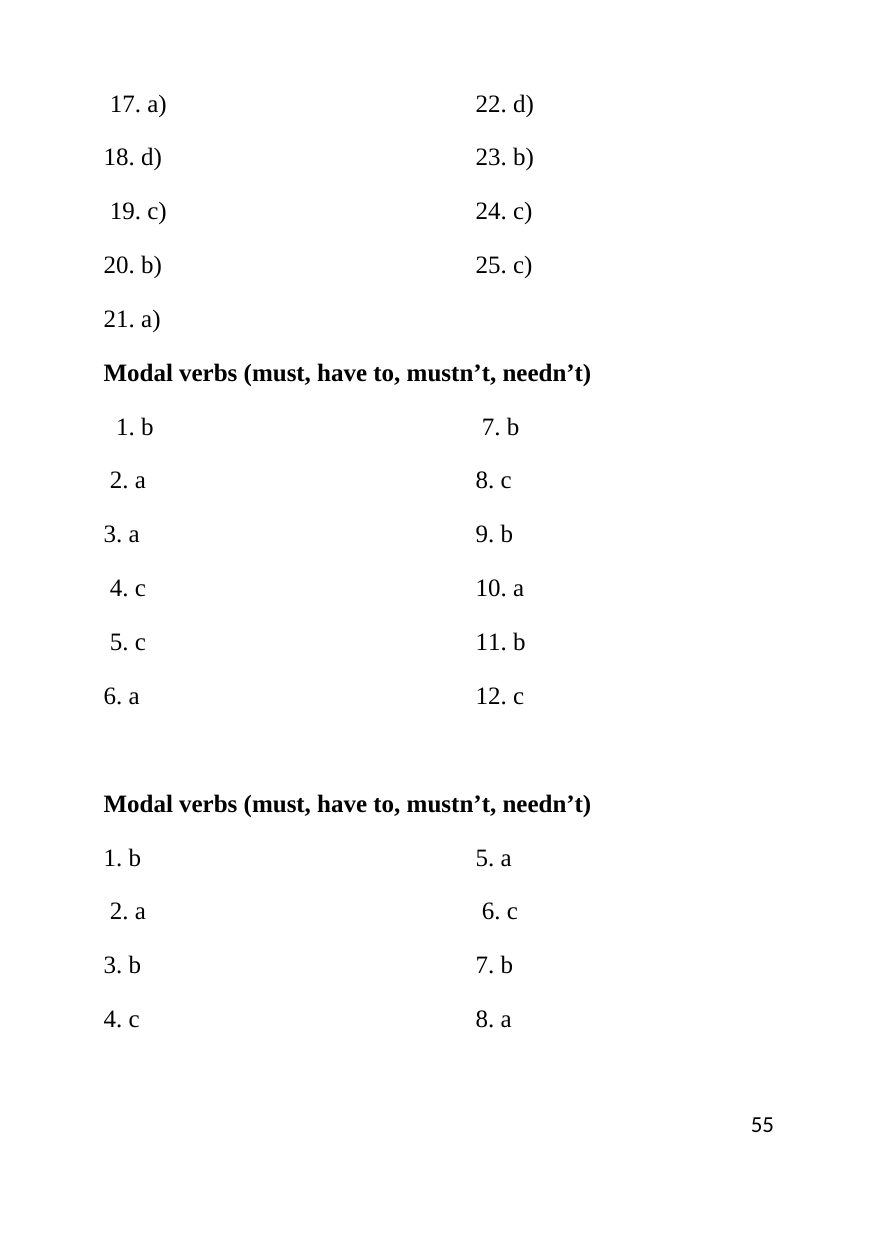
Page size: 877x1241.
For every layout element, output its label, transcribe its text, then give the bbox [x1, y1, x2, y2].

text 6. a [103, 681, 402, 710]
text 2. a [103, 896, 402, 925]
text 3. b [103, 950, 402, 979]
text 3. a [103, 519, 402, 548]
text 12. c [475, 681, 774, 710]
text 9. b [475, 519, 774, 548]
text 7. b [475, 412, 774, 441]
list Modal verbs (must, have to, mustn’t, needn’t) [103, 358, 774, 387]
text 6. c [475, 896, 774, 925]
text 20. b) [103, 250, 402, 279]
text 24. с) [475, 196, 774, 225]
text 4. c [103, 573, 402, 602]
text 21. а) [103, 304, 402, 333]
text 19. с) [103, 196, 402, 225]
text 23. b) [475, 142, 774, 171]
text 8. a [475, 1004, 774, 1033]
text 7. b [475, 950, 774, 979]
text 1. b [103, 412, 402, 441]
text 17. а) [103, 89, 402, 117]
text 8. c [475, 466, 774, 494]
text 22. d) [475, 89, 774, 117]
text 11. b [475, 627, 774, 656]
list Modal verbs (must, have to, mustn’t, needn’t) [103, 789, 774, 817]
text 5. c [103, 627, 402, 656]
text 18. d) [103, 142, 402, 171]
text 2. a [103, 466, 402, 494]
text 5. a [475, 843, 774, 871]
text 10. a [475, 573, 774, 602]
text 1. b [103, 843, 402, 871]
text 4. c [103, 1004, 402, 1033]
text 25. с) [475, 250, 774, 279]
